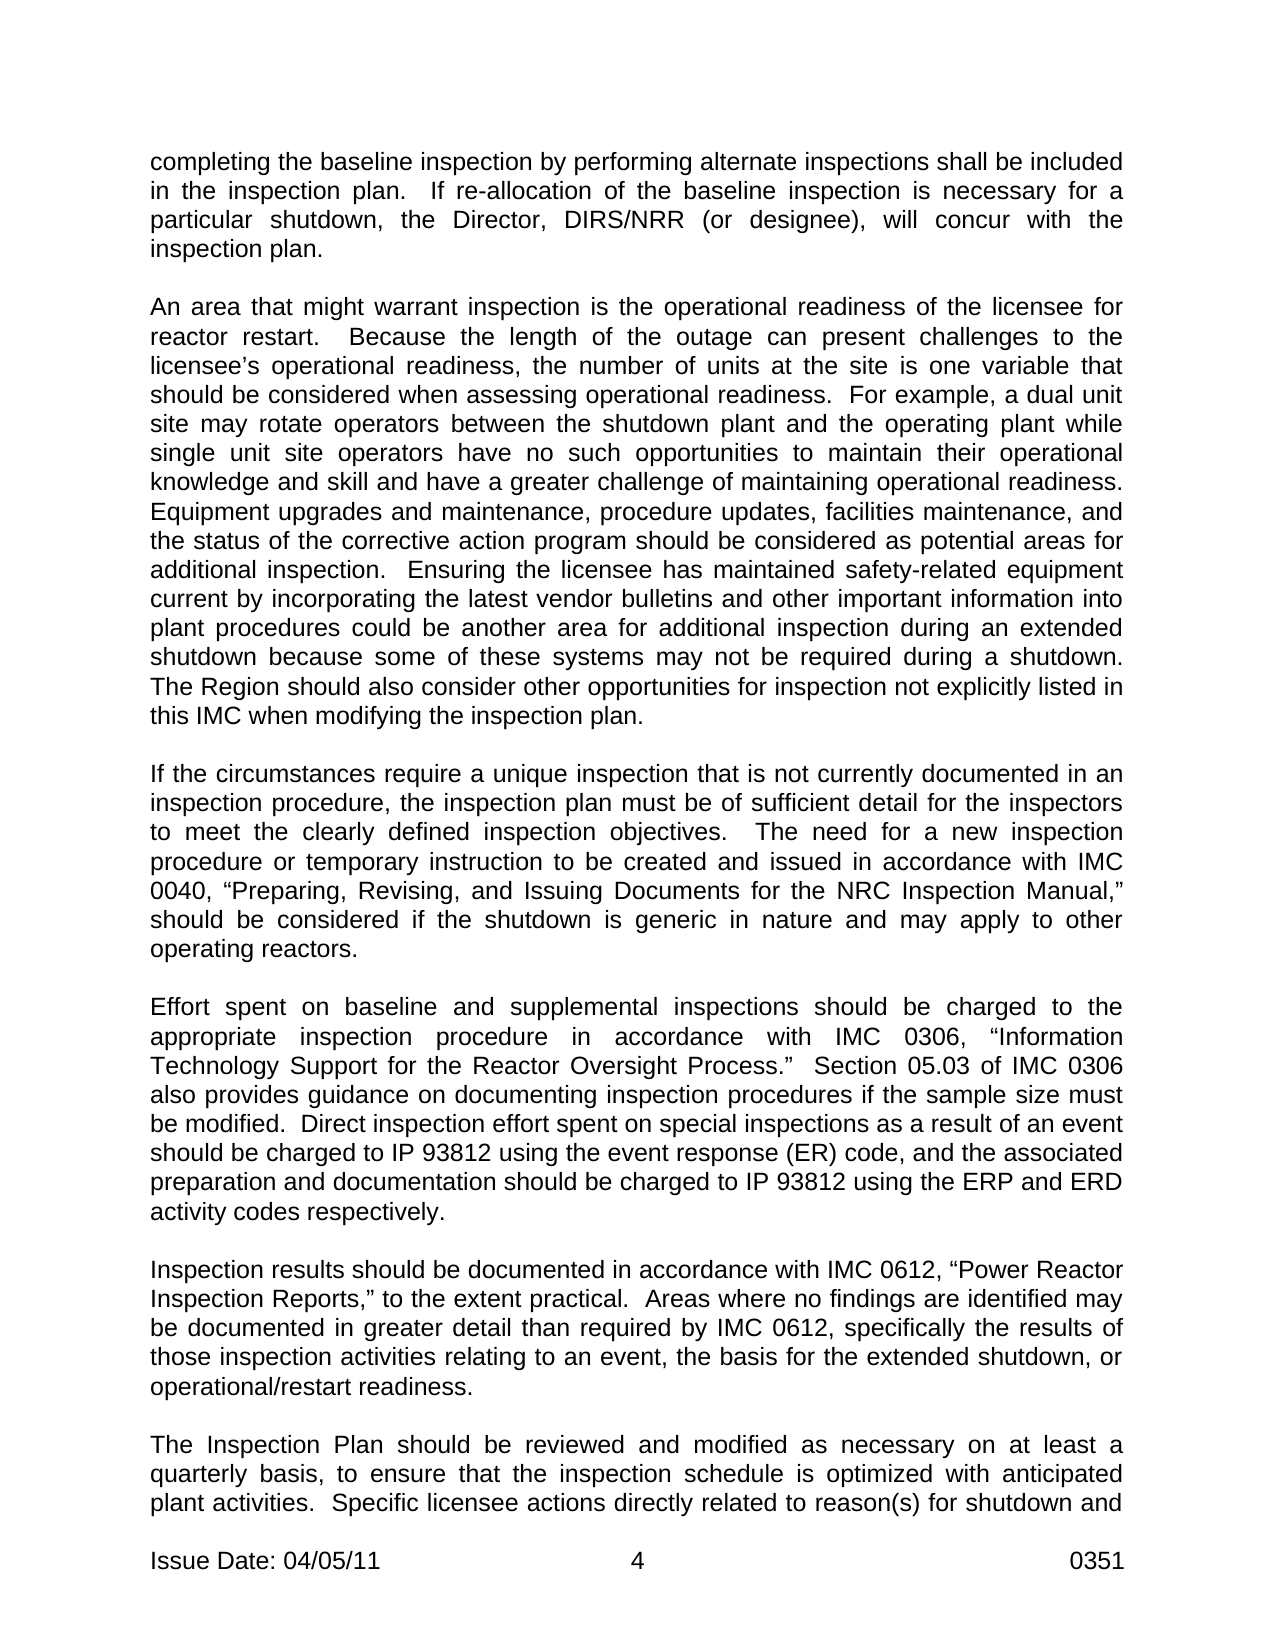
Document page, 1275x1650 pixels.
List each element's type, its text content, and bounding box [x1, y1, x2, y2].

text If the circumstances require a unique inspection that is not currently documented in an inspection procedure, the inspection plan must be of sufficient detail for the inspectors to meet the clearly defined inspection objectives. The need for a new inspection procedure or temporary instruction to be created and issued in accordance with IMC 0040, “Preparing, Revising, and Issuing Documents for the NRC Inspection Manual,” should be considered if the shutdown is generic in nature and may apply to other operating reactors. [150, 759, 1125, 963]
text An area that might warrant inspection is the operational readiness of the licensee for reactor restart. Because the length of the outage can present challenges to the licensee’s operational readiness, the number of units at the site is one variable that should be considered when assessing operational readiness. For example, a dual unit site may rotate operators between the shutdown plant and the operating plant while single unit site operators have no such opportunities to maintain their operational knowledge and skill and have a greater challenge of maintaining operational readiness. Equipment upgrades and maintenance, procedure updates, facilities maintenance, and the status of the corrective action program should be considered as potential areas for additional inspection. Ensuring the licensee has maintained safety-related equipment current by incorporating the latest vendor bulletins and other important information into plant procedures could be another area for additional inspection during an extended shutdown because some of these systems may not be required during a shutdown. The Region should also consider other opportunities for inspection not explicitly listed in this IMC when modifying the inspection plan. [150, 292, 1125, 730]
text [150, 147, 1125, 263]
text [150, 1430, 1125, 1517]
text Effort spent on baseline and supplemental inspections should be charged to the appropriate inspection procedure in accordance with IMC 0306, “Information Technology Support for the Reactor Oversight Process.” Section 05.03 of IMC 0306 also provides guidance on documenting inspection procedures if the sample size must be modified. Direct inspection effort spent on special inspections as a result of an event should be charged to IP 93812 using the event response (ER) code, and the associated preparation and documentation should be charged to IP 93812 using the ERP and ERD activity codes respectively. [150, 992, 1125, 1226]
text Inspection results should be documented in accordance with IMC 0612, “Power Reactor Inspection Reports,” to the extent practical. Areas where no findings are identified may be documented in greater detail than required by IMC 0612, specifically the results of those inspection activities relating to an event, the basis for the extended shutdown, or operational/restart readiness. [150, 1255, 1125, 1401]
